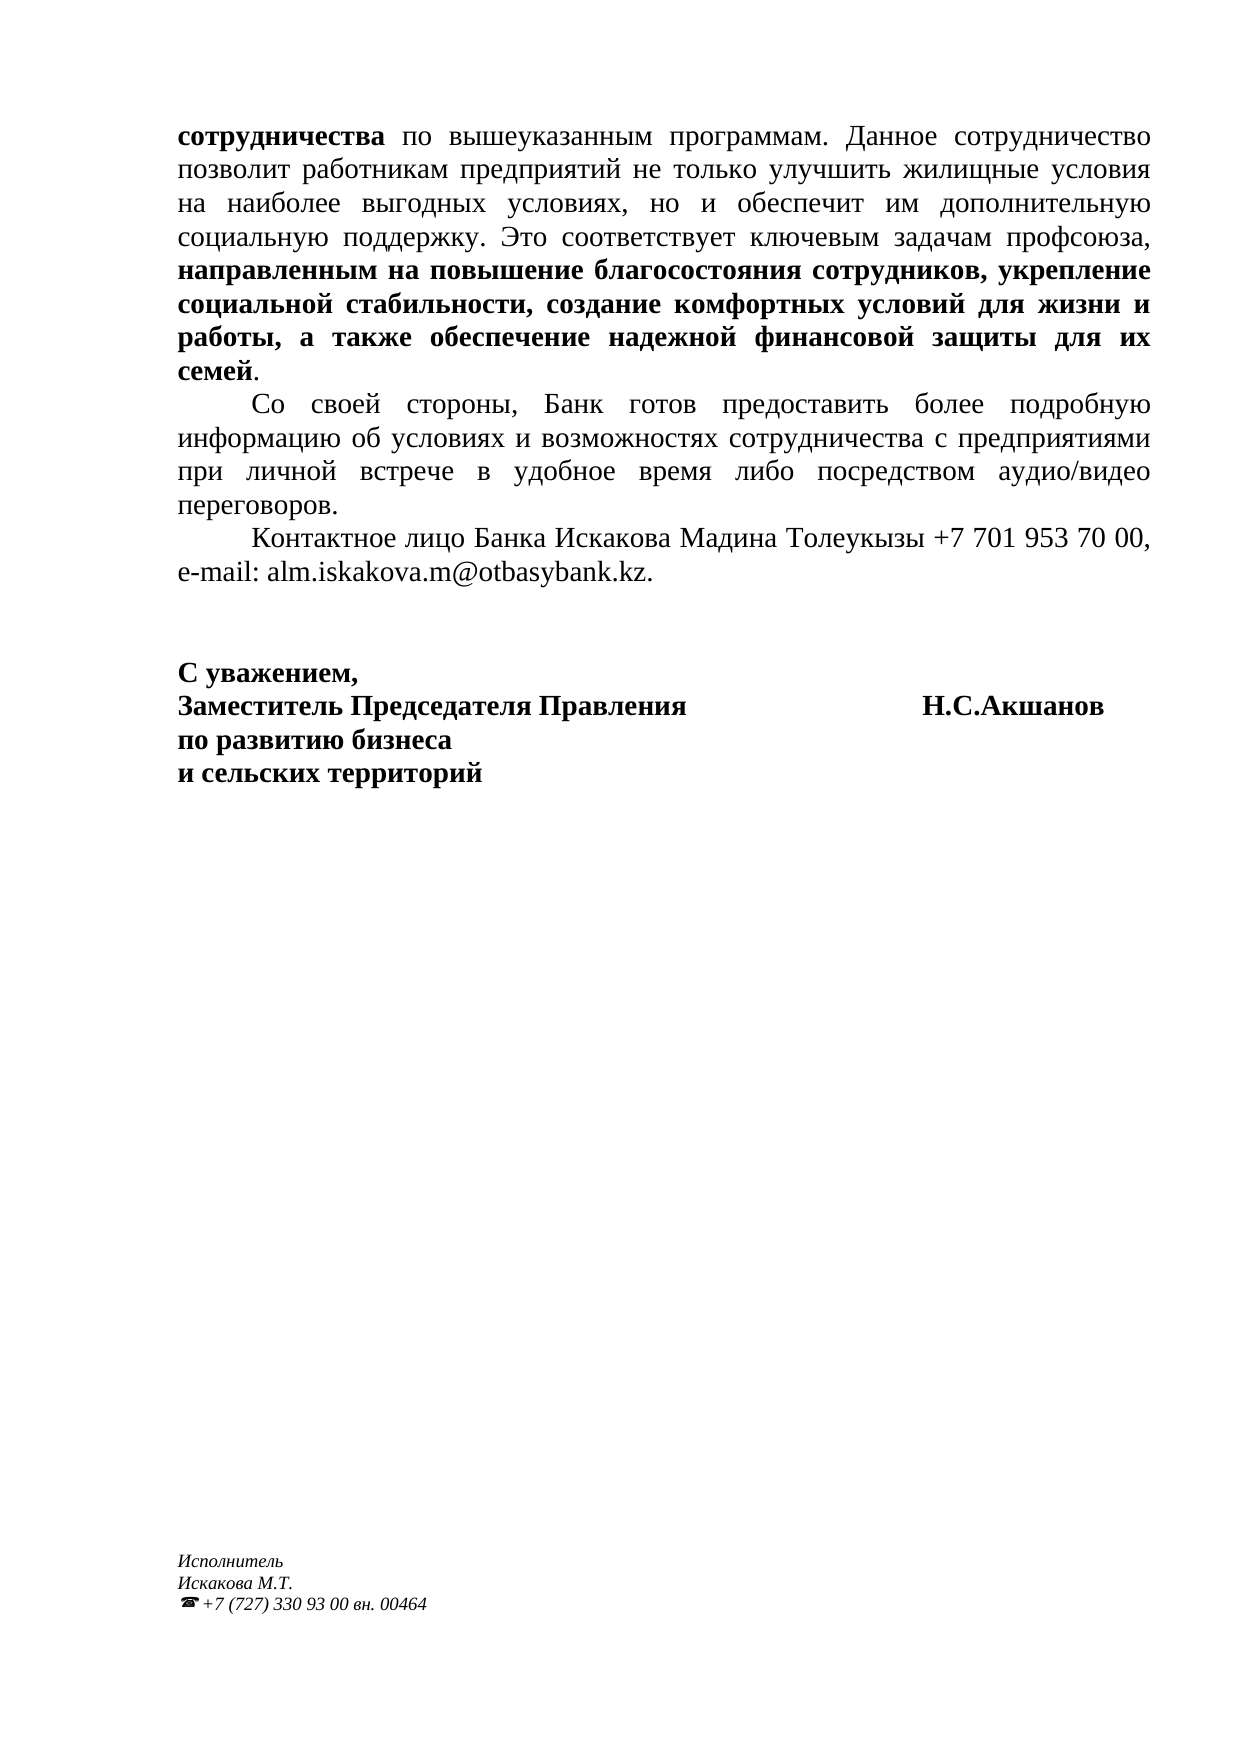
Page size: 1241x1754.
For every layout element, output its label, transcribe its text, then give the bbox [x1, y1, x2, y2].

list Со своей стороны, Банк готов предоставить более подробную информацию об условиях и возможностях сотрудничества с предприятиями при личной встрече в удобное время либо посредством аудио/видео переговоров. [177, 386, 1152, 521]
text Искакова М.Т. [177, 1572, 1152, 1593]
text и сельских территорий [177, 755, 1152, 789]
text Исполнитель [177, 1550, 1152, 1572]
text по развитию бизнеса [177, 722, 1152, 755]
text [177, 118, 1152, 386]
text Заместитель Председателя Правления Н.С.Акшанов [177, 688, 1152, 722]
text +7 (727) 330 93 00 вн. 00464 [177, 1593, 1152, 1615]
text С уважением, [177, 655, 1152, 688]
text Контактное лицо Банка Искакова Мадина Толеукызы +7 701 953 70 00, e-mail: alm.iskakova.m@otbasybank.kz. [177, 521, 1152, 588]
